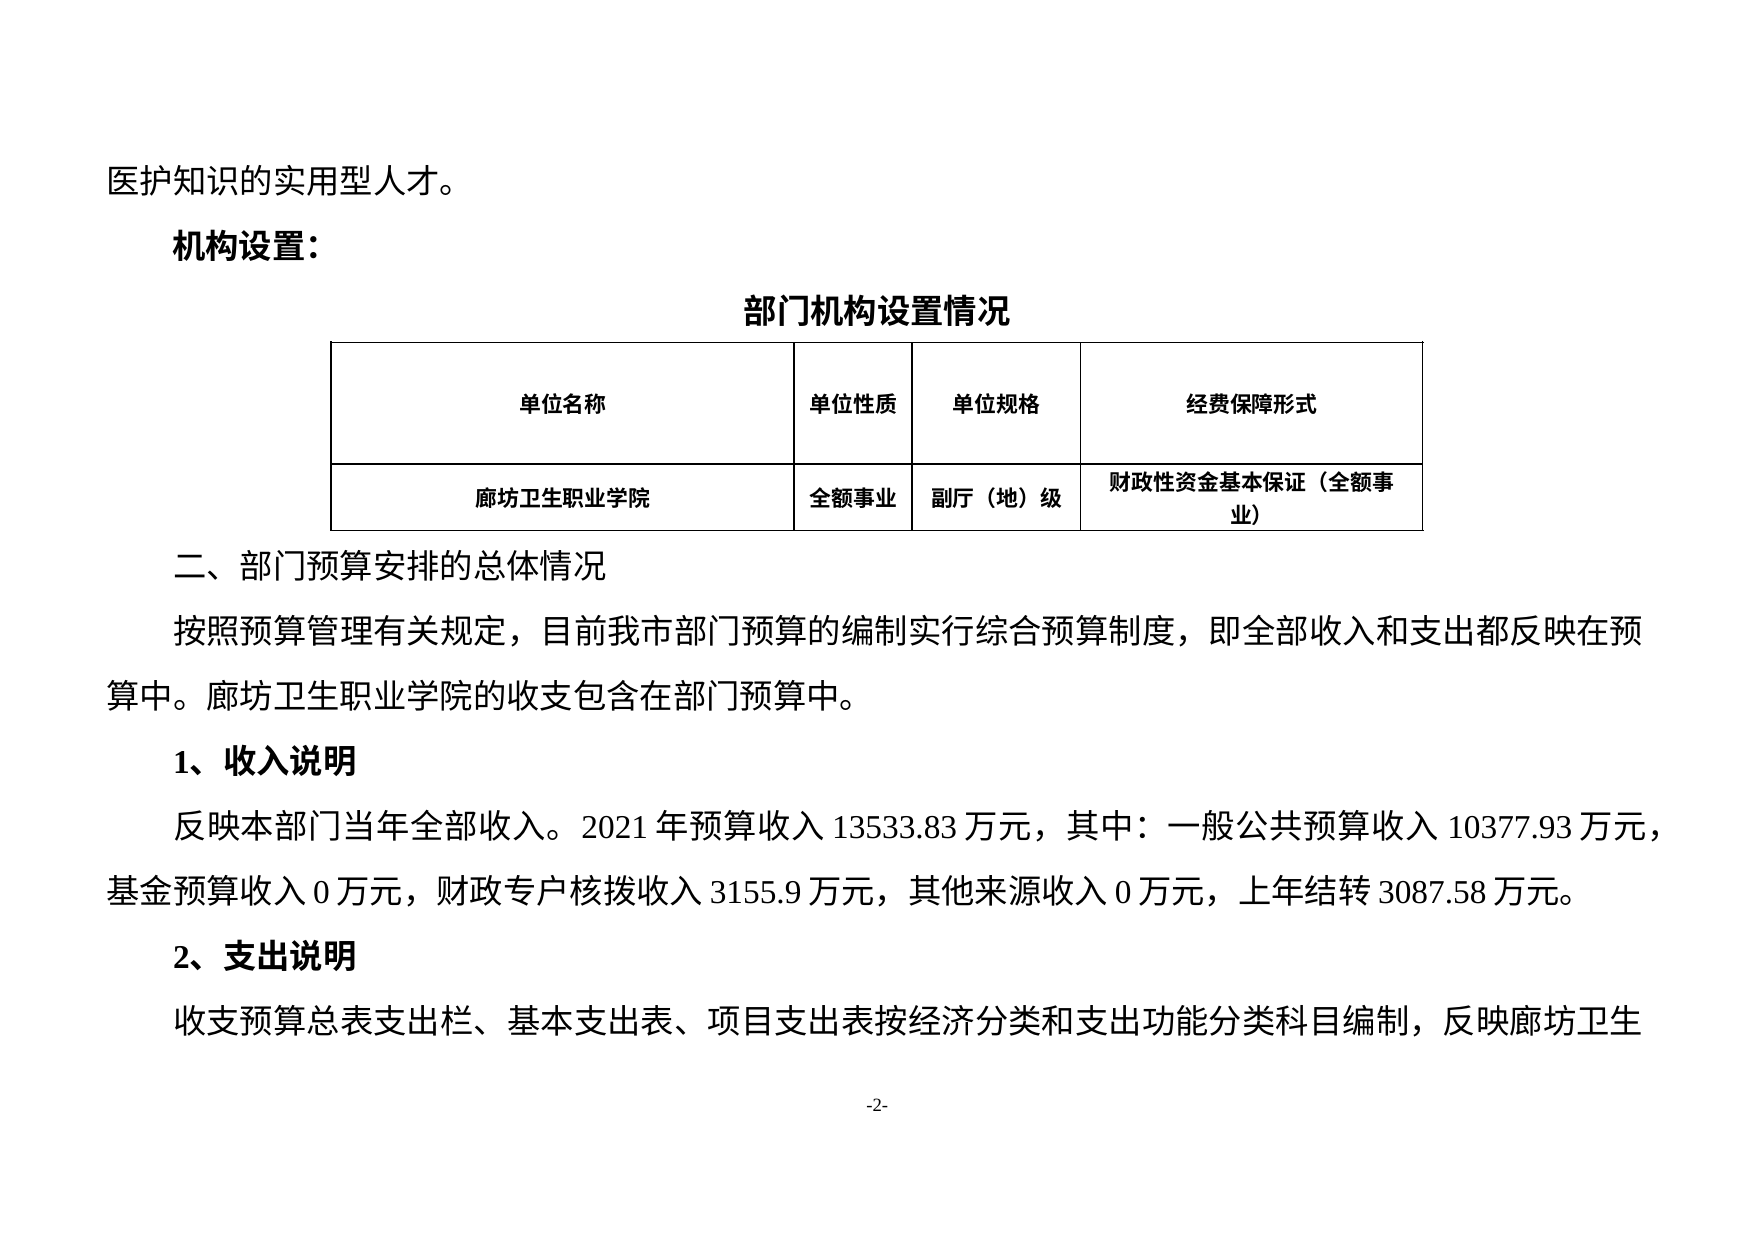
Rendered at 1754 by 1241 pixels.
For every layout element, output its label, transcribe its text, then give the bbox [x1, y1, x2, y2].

text 1、收入说明 [106, 726, 1648, 791]
table_cell 廊坊卫生职业学院 [332, 465, 793, 530]
table_header 经费保障形式 [1081, 343, 1422, 463]
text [106, 146, 1648, 211]
table_header 单位名称 [332, 343, 793, 463]
text 反映本部门当年全部收入。2021年预算收入13533.83万元，其中：一般公共预算收入10377.93万元，基金预算收入0万元，财政专户核拨收入3155.9万元，其他来源收入0万元，上年结转3087.58万元。 [106, 791, 1648, 921]
table_header 单位规格 [913, 343, 1080, 463]
table_header 单位性质 [795, 343, 911, 463]
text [106, 986, 1648, 1051]
text 机构设置： [106, 211, 1648, 276]
text 按照预算管理有关规定，目前我市部门预算的编制实行综合预算制度，即全部收入和支出都反映在预算中。廊坊卫生职业学院的收支包含在部门预算中。 [106, 596, 1648, 726]
table_cell 全额事业 [795, 465, 911, 530]
text 二、部门预算安排的总体情况 [106, 531, 1648, 596]
table_cell 财政性资金基本保证（全额事业） [1081, 465, 1422, 530]
text 部门机构设置情况 [106, 276, 1648, 341]
text 2、支出说明 [106, 921, 1648, 986]
table_cell 副厅（地）级 [913, 465, 1080, 530]
